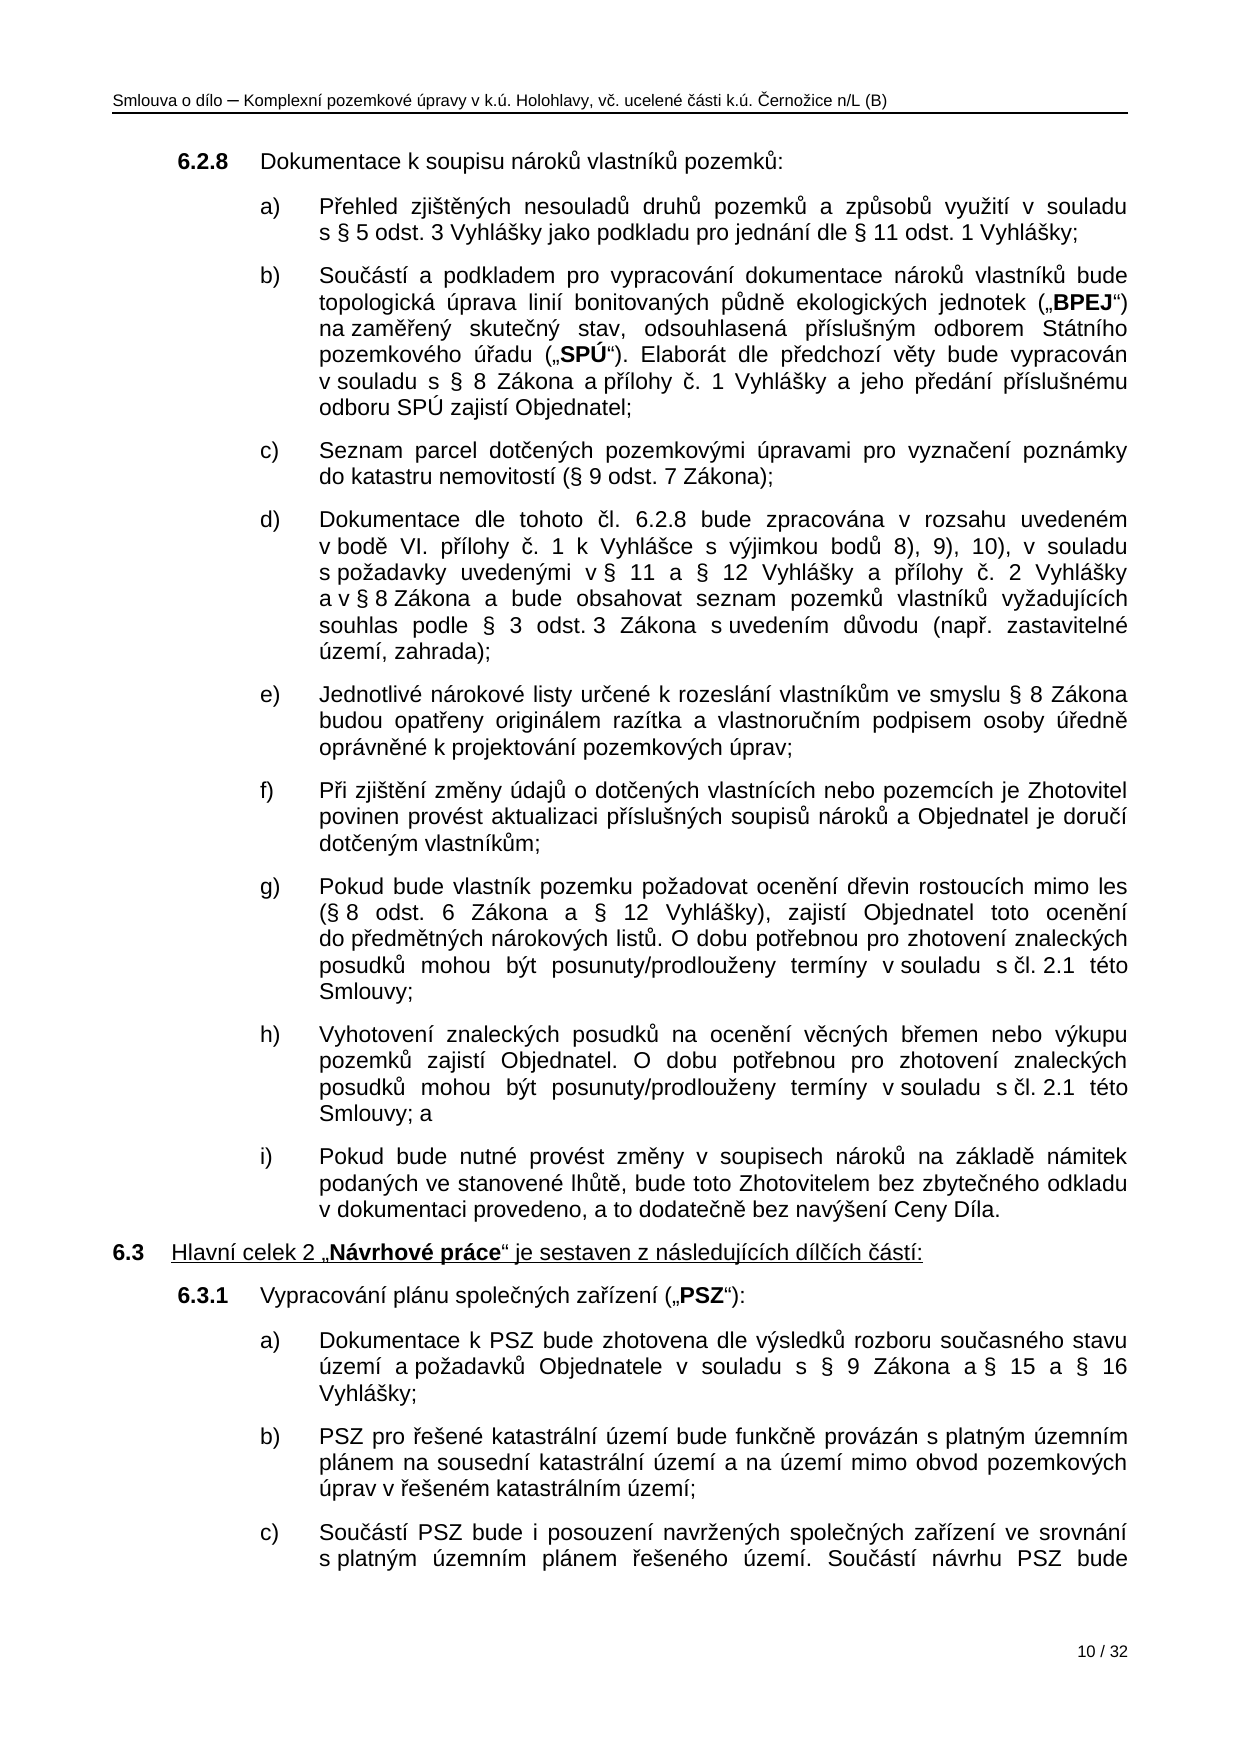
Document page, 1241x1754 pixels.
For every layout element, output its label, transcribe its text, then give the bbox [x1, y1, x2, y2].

list Pokud bude vlastník pozemku požadovat ocenění dřevin rostoucích mimo les (§ 8 odst. 6 Zákona a § 12 Vyhlášky), zajistí Objednatel toto ocenění do předmětných nárokových listů. O dobu potřebnou pro zhotovení znaleckých posudků mohou být posunuty/prodlouženy termíny v souladu s čl. 2.1 této Smlouvy; [260, 873, 1128, 1004]
list Jednotlivé nárokové listy určené k rozeslání vlastníkům ve smyslu § 8 Zákona budou opatřeny originálem razítka a vlastnoručním podpisem osoby úředně oprávněné k projektování pozemkových úprav; [260, 681, 1128, 760]
text Vypracování plánu společných zařízení („PSZ“): [177, 1282, 1128, 1308]
list PSZ pro řešené katastrální území bude funkčně provázán s platným územním plánem na sousední katastrální území a na území mimo obvod pozemkových úprav v řešeném katastrálním území; [260, 1423, 1128, 1502]
list Při zjištění změny údajů o dotčených vlastnících nebo pozemcích je Zhotovitel povinen provést aktualizaci příslušných soupisů nároků a Objednatel je doručí dotčeným vlastníkům; [260, 777, 1128, 856]
text Dokumentace k soupisu nároků vlastníků pozemků: [177, 148, 1128, 174]
list Seznam parcel dotčených pozemkovými úpravami pro vyznačení poznámky do katastru nemovitostí (§ 9 odst. 7 Zákona); [260, 437, 1128, 490]
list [260, 1518, 1128, 1571]
text Hlavní celek 2 „Návrhové práce“ je sestaven z následujících dílčích částí: [112, 1239, 1128, 1265]
list Pokud bude nutné provést změny v soupisech nároků na základě námitek podaných ve stanovené lhůtě, bude toto Zhotovitelem bez zbytečného odkladu v dokumentaci provedeno, a to dodatečně bez navýšení Ceny Díla. [260, 1143, 1128, 1222]
list Dokumentace k PSZ bude zhotovena dle výsledků rozboru současného stavu území a požadavků Objednatele v souladu s § 9 Zákona a § 15 a § 16 Vyhlášky; [260, 1327, 1128, 1406]
list Vyhotovení znaleckých posudků na ocenění věcných břemen nebo výkupu pozemků zajistí Objednatel. O dobu potřebnou pro zhotovení znaleckých posudků mohou být posunuty/prodlouženy termíny v souladu s čl. 2.1 této Smlouvy; a [260, 1021, 1128, 1126]
list Přehled zjištěných nesouladů druhů pozemků a způsobů využití v souladu s § 5 odst. 3 Vyhlášky jako podkladu pro jednání dle § 11 odst. 1 Vyhlášky; [260, 193, 1128, 246]
list Součástí a podkladem pro vypracování dokumentace nároků vlastníků bude topologická úprava linií bonitovaných půdně ekologických jednotek („BPEJ“) na zaměřený skutečný stav, odsouhlasená příslušným odborem Státního pozemkového úřadu („SPÚ“). Elaborát dle předchozí věty bude vypracován v souladu s § 8 Zákona a přílohy č. 1 Vyhlášky a jeho předání příslušnému odboru SPÚ zajistí Objednatel; [260, 262, 1128, 420]
list Dokumentace dle tohoto čl. 6.2.8 bude zpracována v rozsahu uvedeném v bodě VI. přílohy č. 1 k Vyhlášce s výjimkou bodů 8), 9), 10), v souladu s požadavky uvedenými v § 11 a § 12 Vyhlášky a přílohy č. 2 Vyhlášky a v § 8 Zákona a bude obsahovat seznam pozemků vlastníků vyžadujících souhlas podle § 3 odst. 3 Zákona s uvedením důvodu (např. zastavitelné území, zahrada); [260, 506, 1128, 664]
